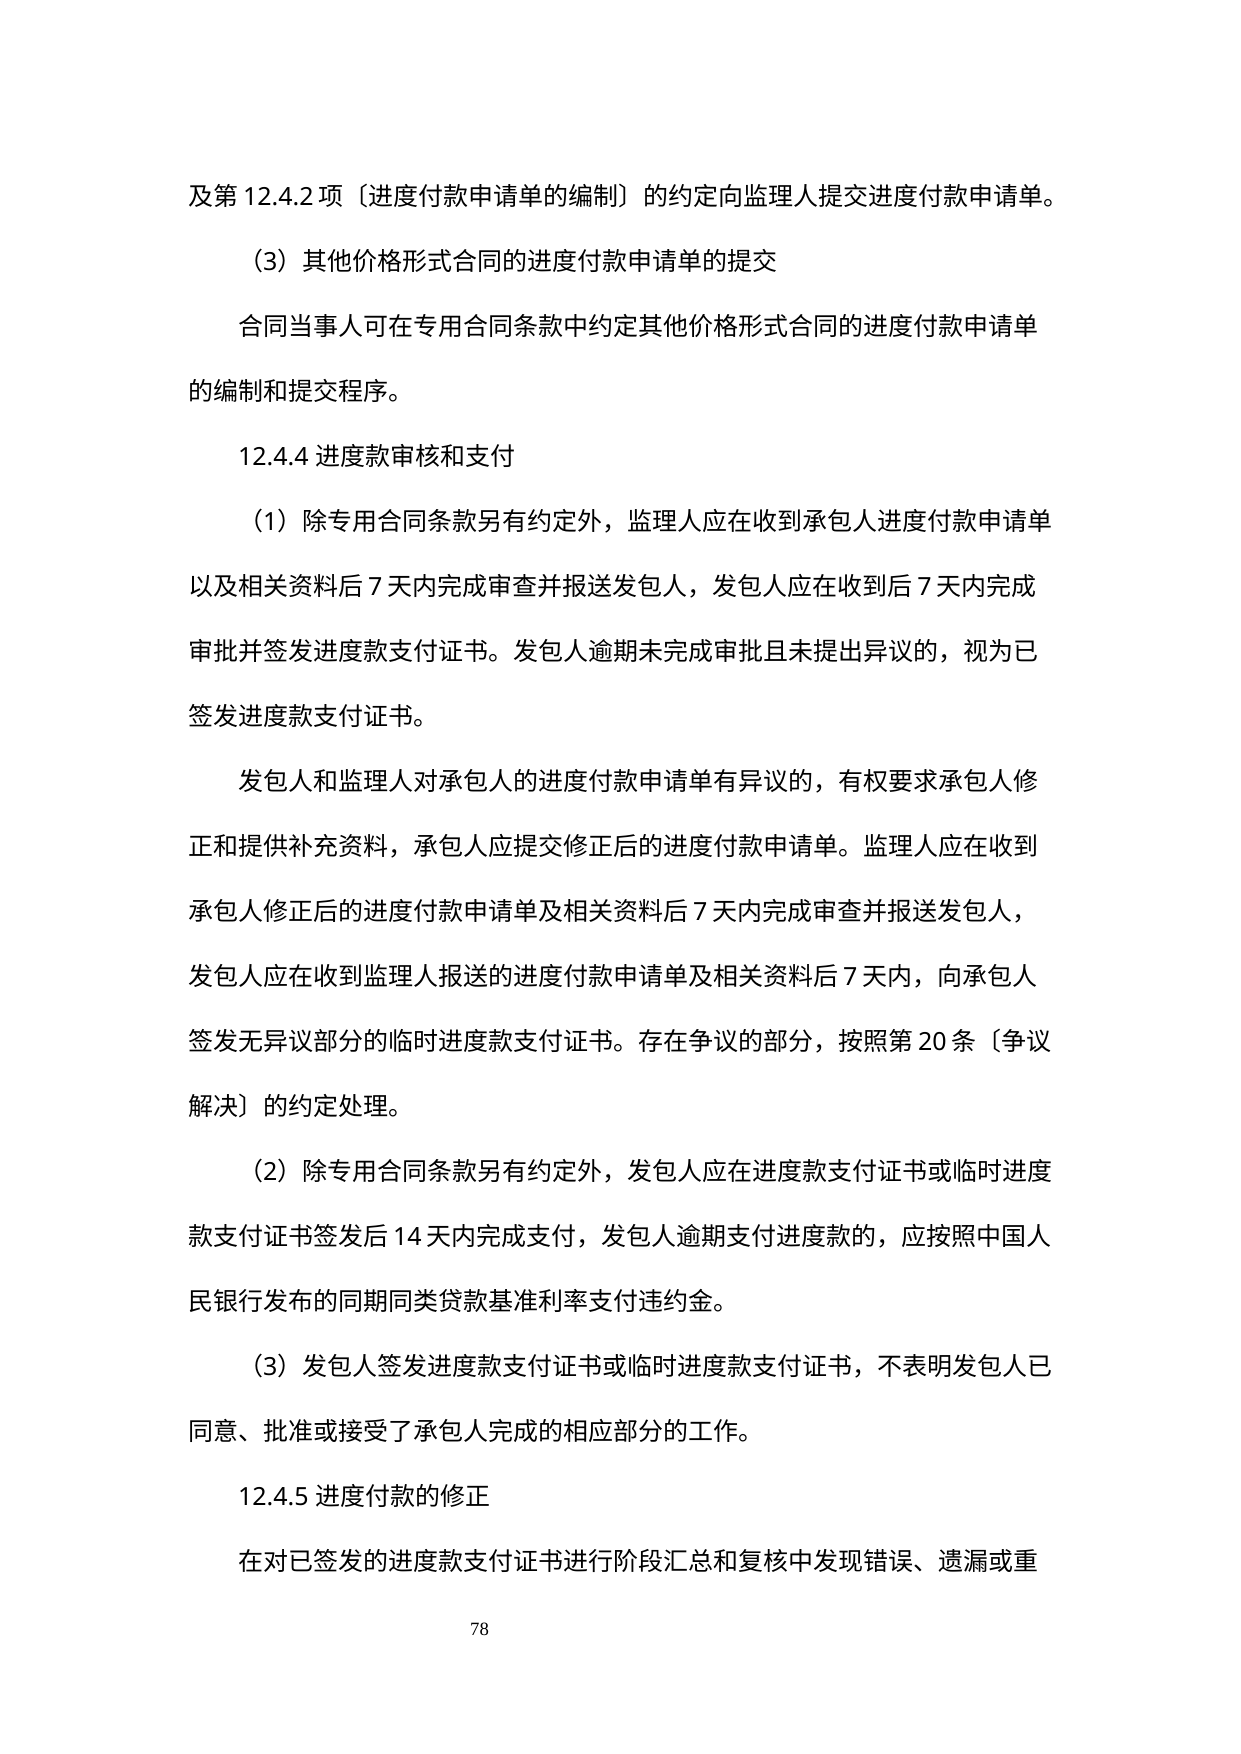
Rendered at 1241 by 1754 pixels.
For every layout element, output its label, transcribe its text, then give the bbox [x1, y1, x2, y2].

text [188, 1527, 1052, 1592]
text 发包人和监理人对承包人的进度付款申请单有异议的，有权要求承包人修正和提供补充资料，承包人应提交修正后的进度付款申请单。监理人应在收到承包人修正后的进度付款申请单及相关资料后7天内完成审查并报送发包人，发包人应在收到监理人报送的进度付款申请单及相关资料后7天内，向承包人签发无异议部分的临时进度款支付证书。存在争议的部分，按照第20条〔争议解决〕的约定处理。 [188, 747, 1052, 1137]
text （3）其他价格形式合同的进度付款申请单的提交 [188, 227, 1052, 292]
text 12.4.4 进度款审核和支付 [188, 422, 1052, 487]
text 12.4.5 进度付款的修正 [188, 1462, 1052, 1527]
text （3）发包人签发进度款支付证书或临时进度款支付证书，不表明发包人已同意、批准或接受了承包人完成的相应部分的工作。 [188, 1332, 1052, 1462]
text 合同当事人可在专用合同条款中约定其他价格形式合同的进度付款申请单的编制和提交程序。 [188, 292, 1052, 422]
text （1）除专用合同条款另有约定外，监理人应在收到承包人进度付款申请单以及相关资料后7天内完成审查并报送发包人，发包人应在收到后7天内完成审批并签发进度款支付证书。发包人逾期未完成审批且未提出异议的，视为已签发进度款支付证书。 [188, 487, 1052, 747]
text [188, 162, 1052, 227]
text （2）除专用合同条款另有约定外，发包人应在进度款支付证书或临时进度款支付证书签发后14天内完成支付，发包人逾期支付进度款的，应按照中国人民银行发布的同期同类贷款基准利率支付违约金。 [188, 1137, 1052, 1332]
